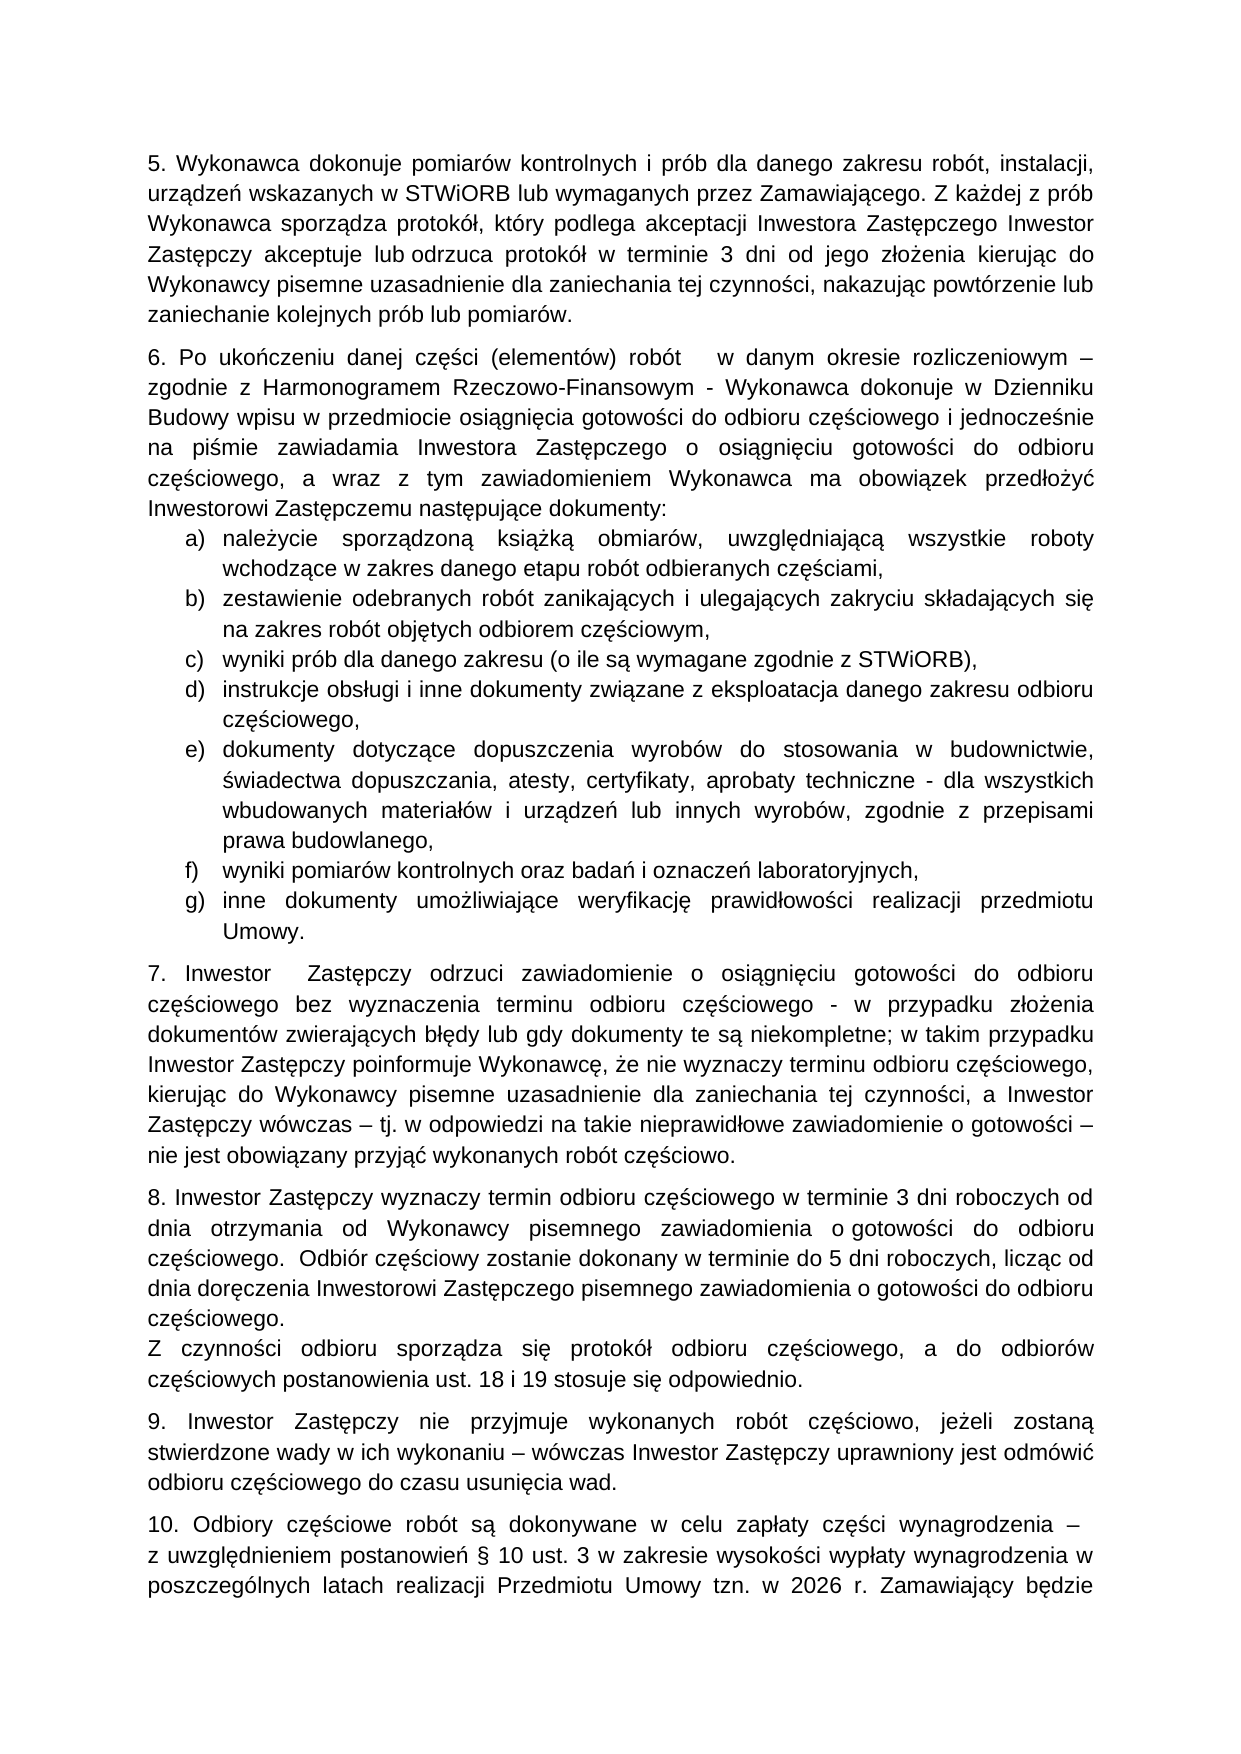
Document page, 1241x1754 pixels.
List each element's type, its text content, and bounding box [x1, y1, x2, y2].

text 5. Wykonawca dokonuje pomiarów kontrolnych i prób dla danego zakresu robót, instalacji, urządzeń wskazanych w STWiORB lub wymaganych przez Zamawiającego. Z każdej z prób Wykonawca sporządza protokół, który podlega akceptacji Inwestora Zastępczego Inwestor Zastępczy akceptuje lub odrzuca protokół w terminie 3 dni od jego złożenia kierując do Wykonawcy pisemne uzasadnienie dla zaniechania tej czynności, nakazując powtórzenie lub zaniechanie kolejnych prób lub pomiarów. [147, 150, 1094, 327]
text Z czynności odbioru sporządza się protokół odbioru częściowego, a do odbiorów częściowych postanowienia ust. 18 i 19 stosuje się odpowiednio. [147, 1335, 1094, 1392]
list dokumenty dotyczące dopuszczenia wyrobów do stosowania w budownictwie, świadectwa dopuszczania, atesty, certyfikaty, aprobaty techniczne - dla wszystkich wbudowanych materiałów i urządzeń lub innych wyrobów, zgodnie z przepisami prawa budowlanego, [185, 736, 1094, 853]
list zestawienie odebranych robót zanikających i ulegających zakryciu składających się na zakres robót objętych odbiorem częściowym, [185, 585, 1094, 642]
list wyniki pomiarów kontrolnych oraz badań i oznaczeń laboratoryjnych, [185, 857, 1094, 884]
text 8. Inwestor Zastępczy wyznaczy termin odbioru częściowego w terminie 3 dni roboczych od dnia otrzymania od Wykonawcy pisemnego zawiadomienia o gotowości do odbioru częściowego. Odbiór częściowy zostanie dokonany w terminie do 5 dni roboczych, licząc od dnia doręczenia Inwestorowi Zastępczego pisemnego zawiadomienia o gotowości do odbioru częściowego. [147, 1184, 1094, 1332]
list instrukcje obsługi i inne dokumenty związane z eksploatacja danego zakresu odbioru częściowego, [185, 676, 1094, 733]
list inne dokumenty umożliwiające weryfikację prawidłowości realizacji przedmiotu Umowy. [185, 887, 1094, 944]
list należycie sporządzoną książką obmiarów, uwzględniającą wszystkie roboty wchodzące w zakres danego etapu robót odbieranych częściami, [185, 525, 1094, 582]
text 9. Inwestor Zastępczy nie przyjmuje wykonanych robót częściowo, jeżeli zostaną stwierdzone wady w ich wykonaniu – wówczas Inwestor Zastępczy uprawniony jest odmówić odbioru częściowego do czasu usunięcia wad. [147, 1408, 1094, 1495]
text 7. Inwestor Zastępczy odrzuci zawiadomienie o osiągnięciu gotowości do odbioru częściowego bez wyznaczenia terminu odbioru częściowego - w przypadku złożenia dokumentów zwierających błędy lub gdy dokumenty te są niekompletne; w takim przypadku Inwestor Zastępczy poinformuje Wykonawcę, że nie wyznaczy terminu odbioru częściowego, kierując do Wykonawcy pisemne uzasadnienie dla zaniechania tej czynności, a Inwestor Zastępczy wówczas – tj. w odpowiedzi na takie nieprawidłowe zawiadomienie o gotowości – nie jest obowiązany przyjąć wykonanych robót częściowo. [147, 960, 1094, 1168]
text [147, 1511, 1094, 1598]
text 6. Po ukończeniu danej części (elementów) robót w danym okresie rozliczeniowym – zgodnie z Harmonogramem Rzeczowo-Finansowym - Wykonawca dokonuje w Dzienniku Budowy wpisu w przedmiocie osiągnięcia gotowości do odbioru częściowego i jednocześnie na piśmie zawiadamia Inwestora Zastępczego o osiągnięciu gotowości do odbioru częściowego, a wraz z tym zawiadomieniem Wykonawca ma obowiązek przedłożyć Inwestorowi Zastępczemu następujące dokumenty: [147, 344, 1094, 521]
list wyniki prób dla danego zakresu (o ile są wymagane zgodnie z STWiORB), [185, 646, 1094, 672]
